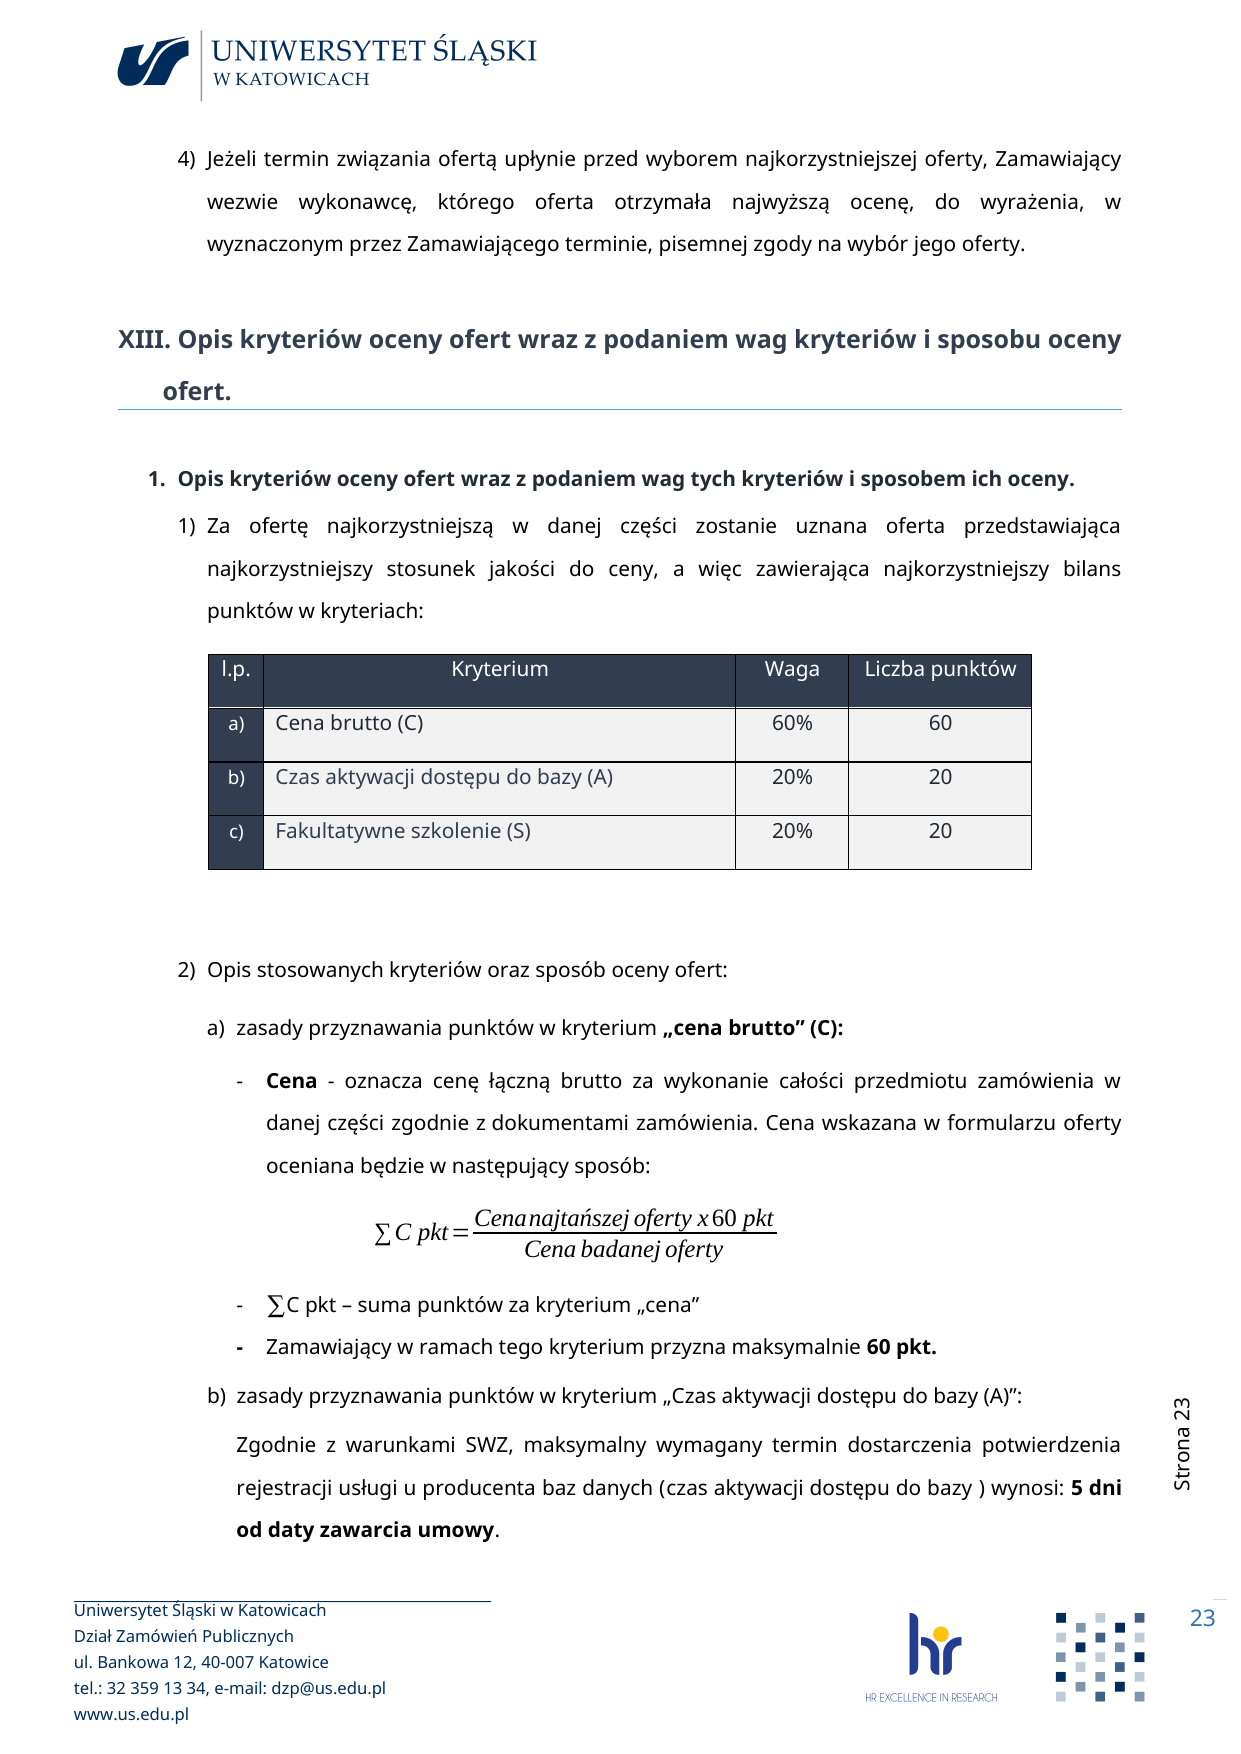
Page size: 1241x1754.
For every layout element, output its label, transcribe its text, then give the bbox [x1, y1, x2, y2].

table_cell 60 [849, 709, 1031, 761]
table_cell 60% [736, 709, 848, 761]
subtitle Jeżeli termin związania ofertą upłynie przed wyborem najkorzystniejszej oferty, Zamawiający wezwie wykonawcę, którego oferta otrzymała najwyższą ocenę, do wyrażenia, w wyznaczonym przez Zamawiającego terminie, pisemnej zgody na wybór jego oferty. [177, 144, 1122, 258]
table_cell 20 [849, 816, 1031, 869]
table_header Waga [736, 655, 848, 707]
table_header Kryterium [264, 655, 735, 707]
list Zamawiający w ramach tego kryterium przyzna maksymalnie 60 pkt. [236, 1332, 1122, 1361]
subtitle Opis stosowanych kryteriów oraz sposób oceny ofert: [177, 956, 1122, 984]
subtitle zasady przyznawania punktów w kryterium „cena brutto” (C): [207, 1013, 1122, 1041]
table_cell c) [209, 816, 263, 869]
table_cell 20% [736, 763, 848, 815]
picture [0, 1592, 492, 1610]
table_cell 20 [849, 763, 1031, 815]
list Opis kryteriów oceny ofert wraz z podaniem wag tych kryteriów i sposobem ich oceny. [148, 464, 1122, 493]
subtitle Opis kryteriów oceny ofert wraz z podaniem wag kryteriów i sposobu oceny ofert. [118, 322, 1122, 409]
text Zgodnie z warunkami SWZ, maksymalny wymagany termin dostarczenia potwierdzenia rejestracji usługi u producenta baz danych (czas aktywacji dostępu do bazy ) wynosi: 5 dni od daty zawarcia umowy. [236, 1430, 1122, 1544]
table_cell Czas aktywacji dostępu do bazy (A) [264, 763, 735, 815]
subtitle Za ofertę najkorzystniejszą w danej części zostanie uznana oferta przedstawiająca najkorzystniejszy stosunek jakości do ceny, a więc zawierająca najkorzystniejszy bilans punktów w kryteriach: [177, 511, 1122, 625]
list Cena - oznacza cenę łączną brutto za wykonanie całości przedmiotu zamówienia w danej części zgodnie z dokumentami zamówienia. Cena wskazana w formularzu oferty oceniana będzie w następujący sposób: [236, 1066, 1122, 1179]
picture [0, 0, 1240, 137]
table_cell a) [209, 709, 263, 761]
picture [797, 1485, 1174, 1731]
list ∑C pkt – suma punktów za kryterium „cena” [236, 1290, 1122, 1318]
table_cell Fakultatywne szkolenie (S) [264, 816, 735, 869]
table_cell b) [209, 763, 263, 815]
table_cell Cena brutto (C) [264, 709, 735, 761]
table_header Liczba punktów [849, 655, 1031, 707]
table_header l.p. [209, 655, 263, 707]
table_cell 20% [736, 816, 848, 869]
subtitle zasady przyznawania punktów w kryterium „Czas aktywacji dostępu do bazy (A)”: [207, 1381, 1122, 1409]
